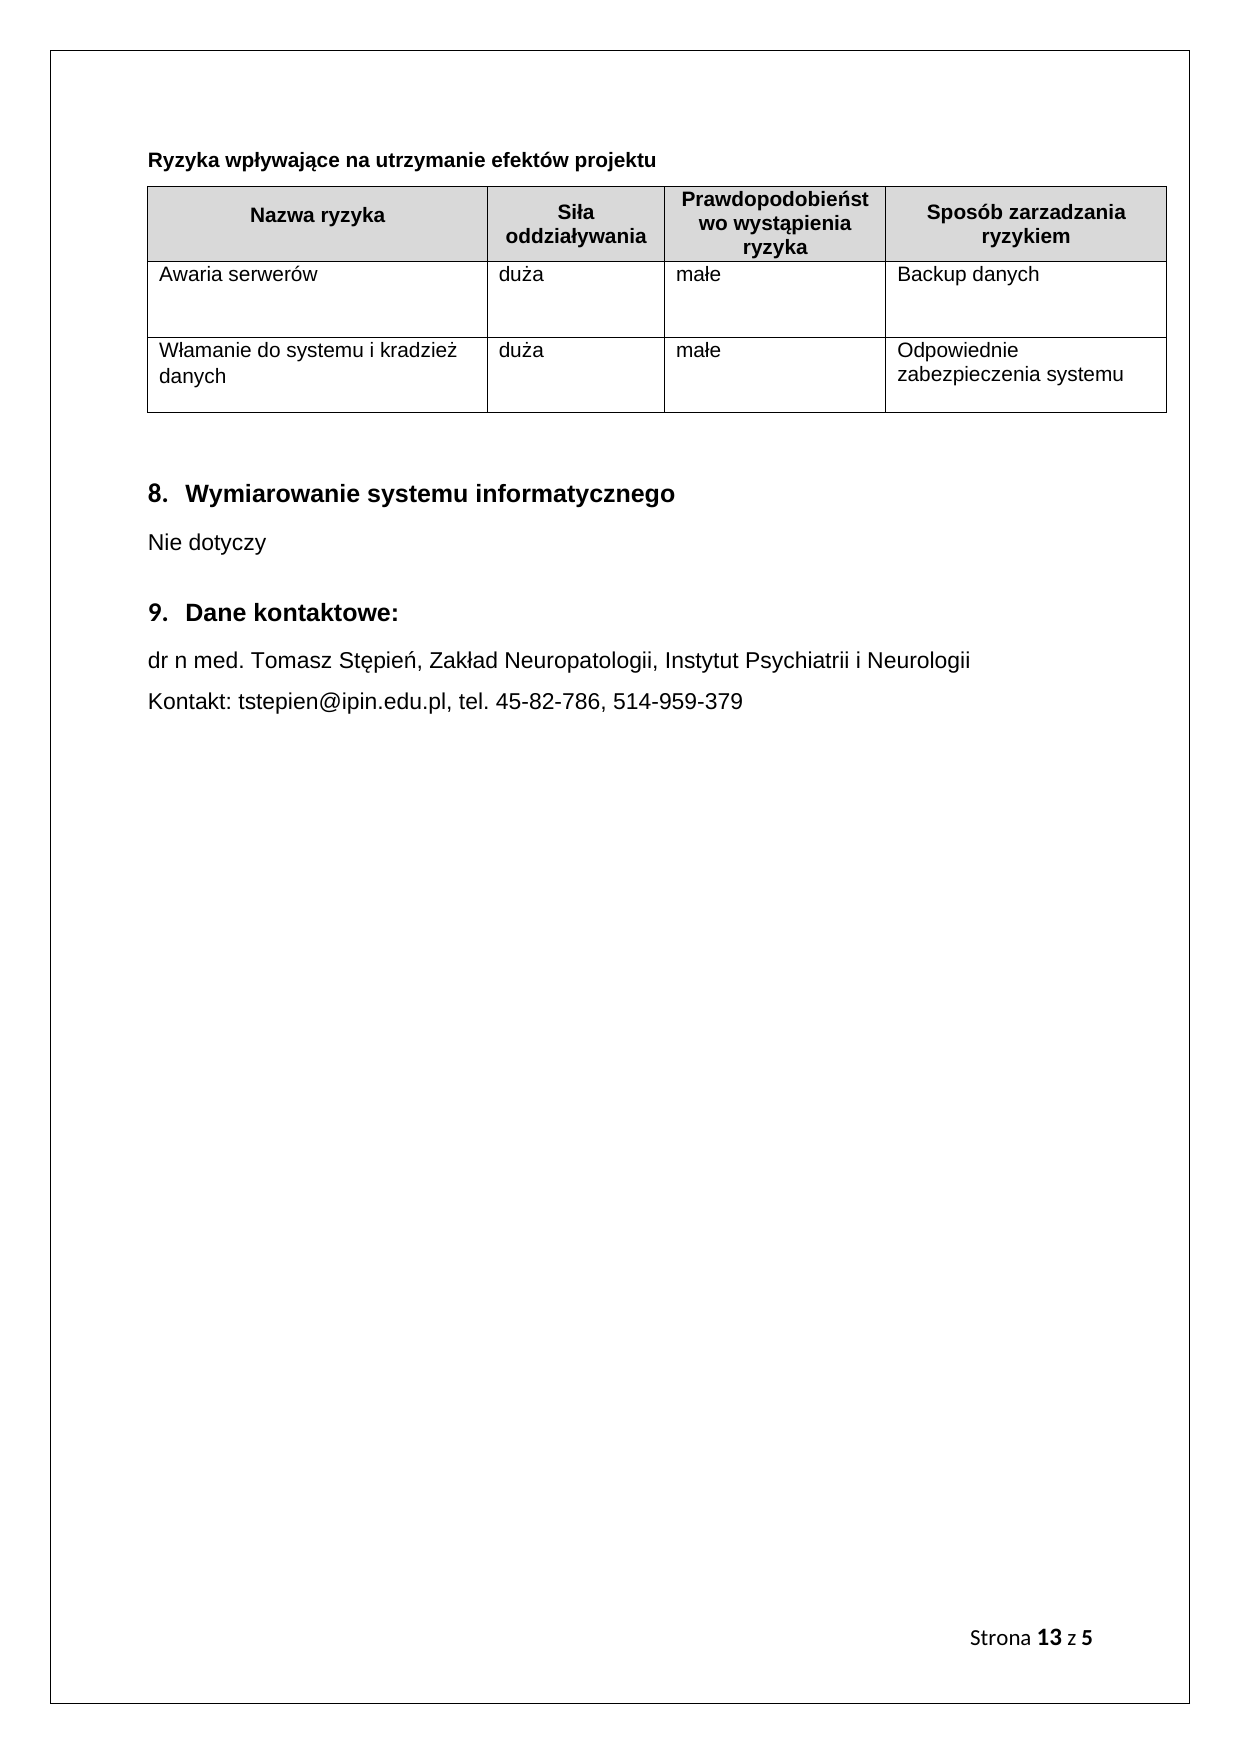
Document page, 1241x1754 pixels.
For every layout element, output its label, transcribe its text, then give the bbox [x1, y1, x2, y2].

text Nie dotyczy [148, 529, 1093, 555]
table_header Nazwa ryzyka [148, 187, 487, 261]
table_header Prawdopodobieństwo wystąpienia ryzyka [665, 187, 885, 261]
table_header Siła oddziaływania [488, 187, 664, 261]
table_cell Włamanie do systemu i kradzież danych [148, 338, 487, 412]
table_header Sposób zarzadzania ryzykiem [886, 187, 1166, 261]
table_cell małe [665, 338, 885, 412]
table_cell duża [488, 338, 664, 412]
table_cell duża [488, 262, 664, 337]
table_cell Awaria serwerów [148, 262, 487, 337]
list Wymiarowanie systemu informatycznego [148, 476, 1093, 509]
list Dane kontaktowe: [148, 595, 1093, 628]
text dr n med. Tomasz Stępień, Zakład Neuropatologii, Instytut Psychiatrii i Neurologii [148, 647, 1093, 673]
table_cell Odpowiednie zabezpieczenia systemu [886, 338, 1166, 412]
text Ryzyka wpływające na utrzymanie efektów projektu [148, 147, 1093, 171]
table_cell małe [665, 262, 885, 337]
table_cell Backup danych [886, 262, 1166, 337]
text Kontakt: tstepien@ipin.edu.pl, tel. 45-82-786, 514-959-379 [148, 688, 1093, 714]
